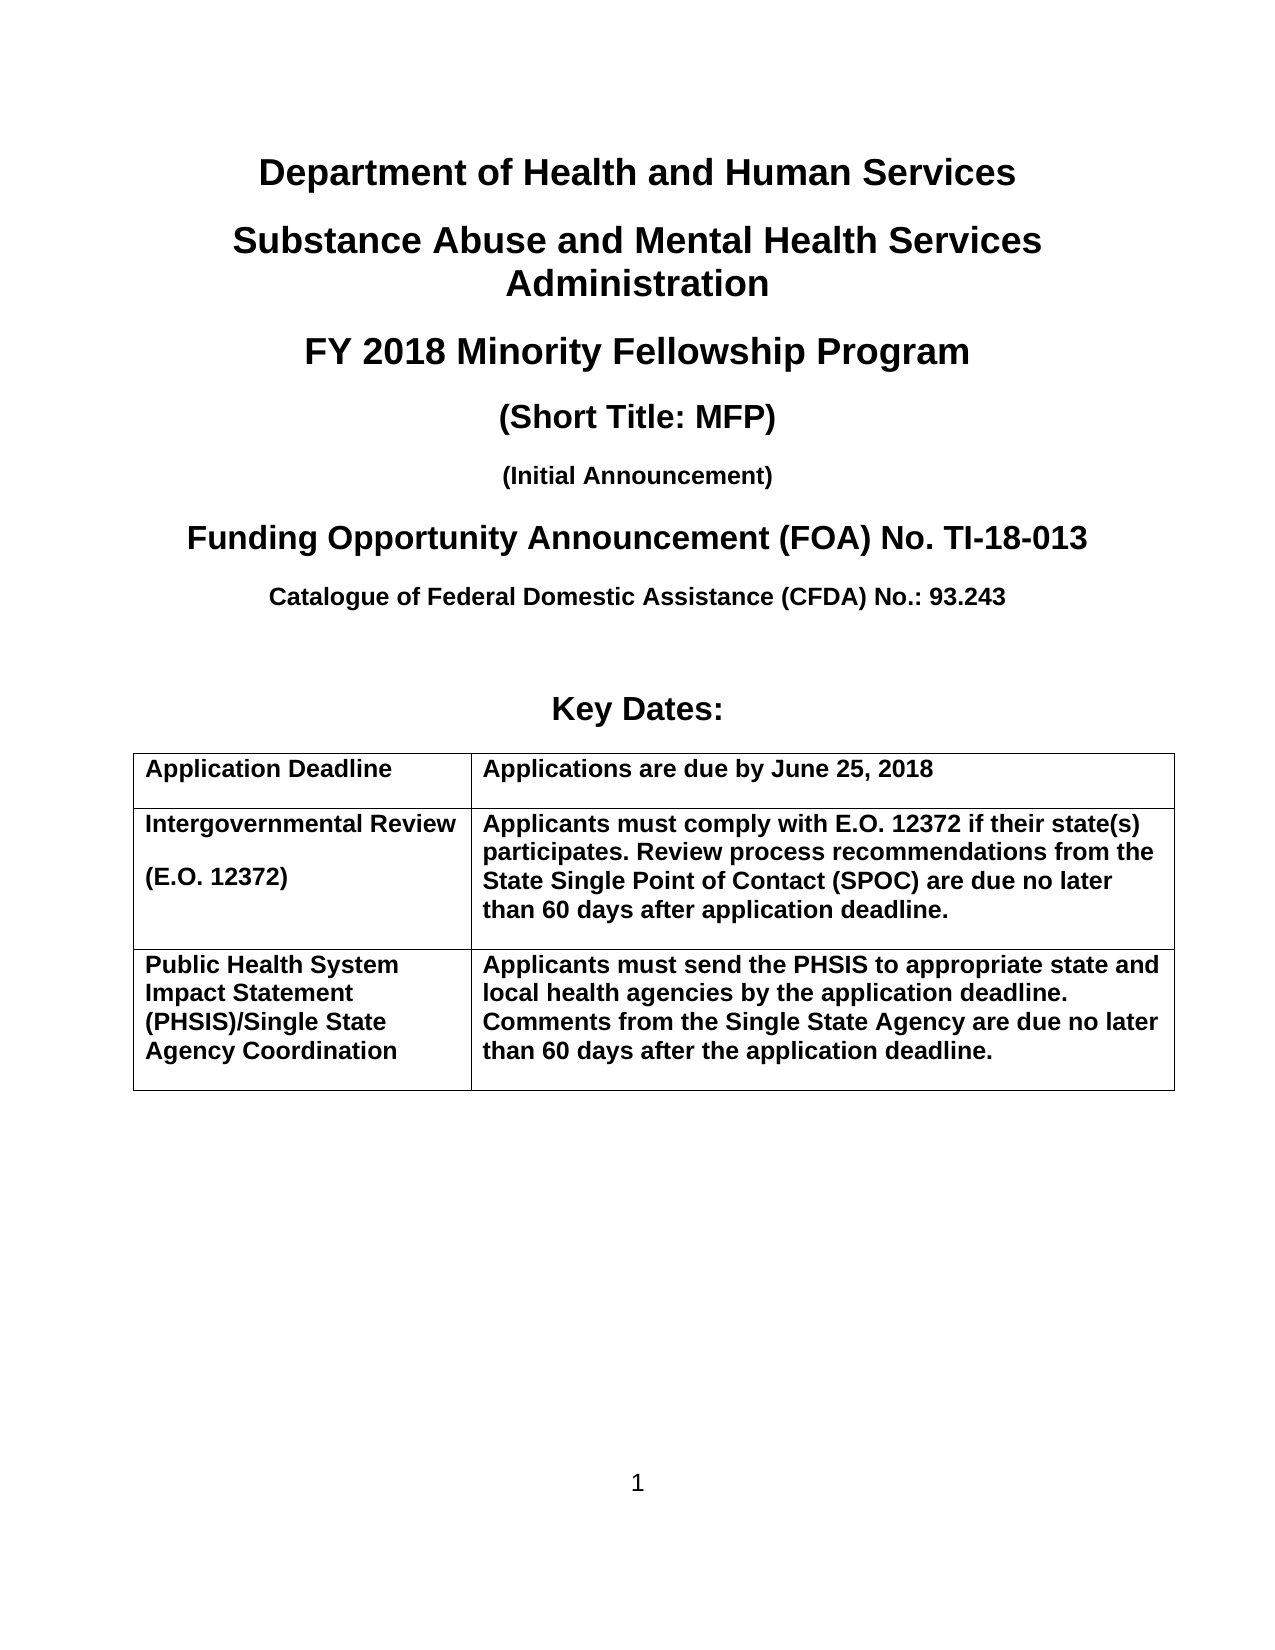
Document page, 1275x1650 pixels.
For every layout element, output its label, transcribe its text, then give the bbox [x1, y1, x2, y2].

text (Initial Announcement) [150, 461, 1125, 490]
title Key Dates: [150, 689, 1125, 728]
title FY 2018 Minority Fellowship Program [150, 329, 1125, 372]
title Substance Abuse and Mental Health Services Administration [150, 218, 1125, 304]
table_cell Applicants must comply with E.O. 12372 if their state(s) participates. Review process recommendations from the State Single Point of Contact (SPOC) are due no later than 60 days after application deadline. [472, 809, 1174, 949]
table_header Applications are due by June 25, 2018 [472, 754, 1174, 808]
table_header Application Deadline [134, 754, 471, 808]
title Department of Health and Human Services [150, 150, 1125, 193]
subtitle Funding Opportunity Announcement (FOA) No. TI-18-013 [150, 518, 1125, 557]
subtitle (Short Title: MFP) [150, 397, 1125, 436]
subtitle Catalogue of Federal Domestic Assistance (CFDA) No.: 93.243 [150, 582, 1125, 611]
table_cell Public Health System Impact Statement (PHSIS)/Single State Agency Coordination [134, 950, 471, 1090]
table_cell Applicants must send the PHSIS to appropriate state and local health agencies by the application deadline. Comments from the Single State Agency are due no later than 60 days after the application deadline. [472, 950, 1174, 1090]
table_cell Intergovernmental Review (E.O. 12372) [134, 809, 471, 949]
